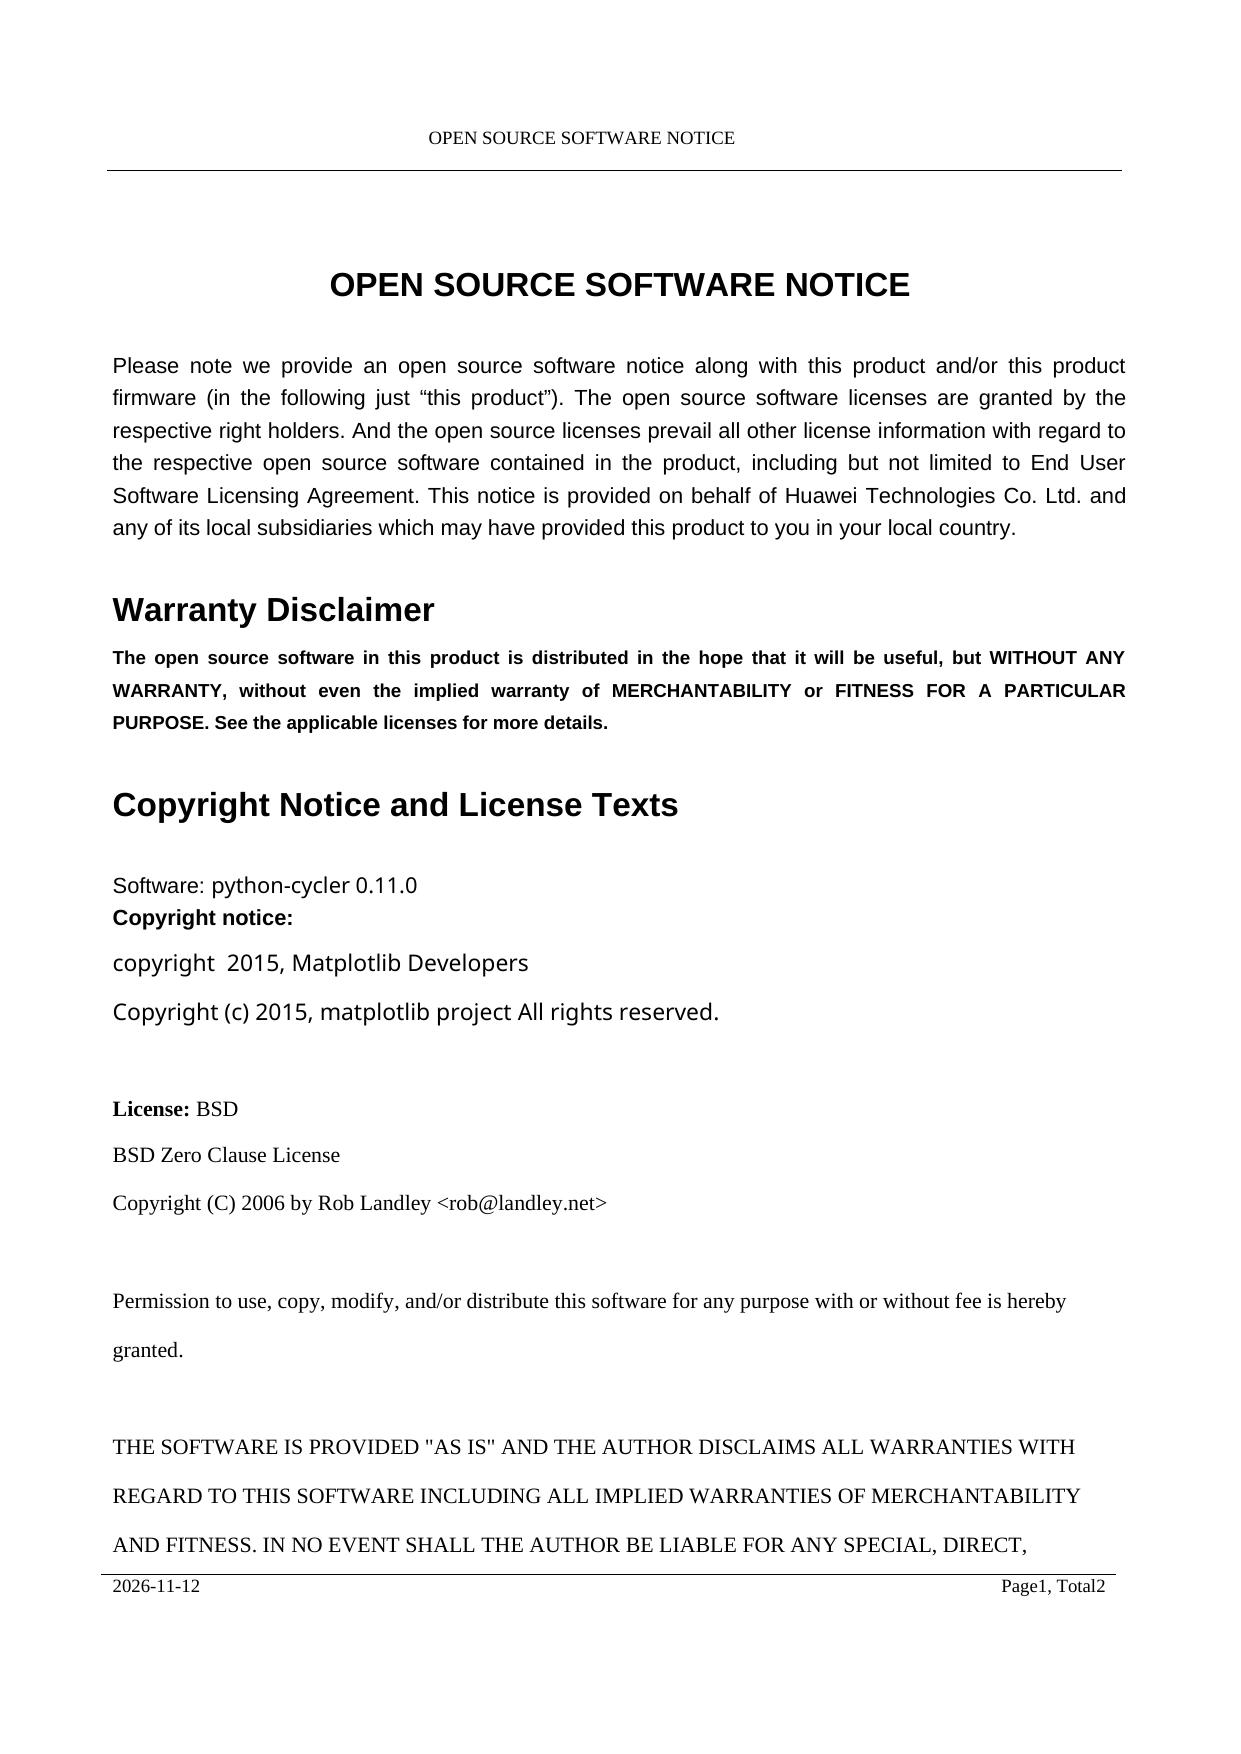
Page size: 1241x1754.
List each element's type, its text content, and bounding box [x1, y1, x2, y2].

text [112, 1138, 1128, 1560]
text License: BSD [112, 1093, 1128, 1125]
text OPEN SOURCE SOFTWARE NOTICE [112, 251, 1128, 316]
text Software: python-cycler 0.11.0 [112, 869, 1128, 901]
text Copyright Notice and License Texts [112, 771, 1128, 836]
text Copyright notice: [112, 901, 1128, 934]
text The open source software in this product is distributed in the hope that it will be useful, but WITHOUT ANY WARRANTY, without even the implied warranty of MERCHANTABILITY or FITNESS FOR A PARTICULAR PURPOSE. See the applicable licenses for more details. [112, 641, 1128, 739]
text Warranty Disclaimer [112, 576, 1128, 641]
text copyright 2015, Matplotlib Developers Copyright (c) 2015, matplotlib project All rights reserved. [112, 947, 1128, 1077]
text Please note we provide an open source software notice along with this product and/or this product firmware (in the following just “this product”). The open source software licenses are granted by the respective right holders. And the open source licenses prevail all other license information with regard to the respective open source software contained in the product, including but not limited to End User Software Licensing Agreement. This notice is provided on behalf of Huawei Technologies Co. Ltd. and any of its local subsidiaries which may have provided this product to you in your local country. [112, 349, 1128, 544]
